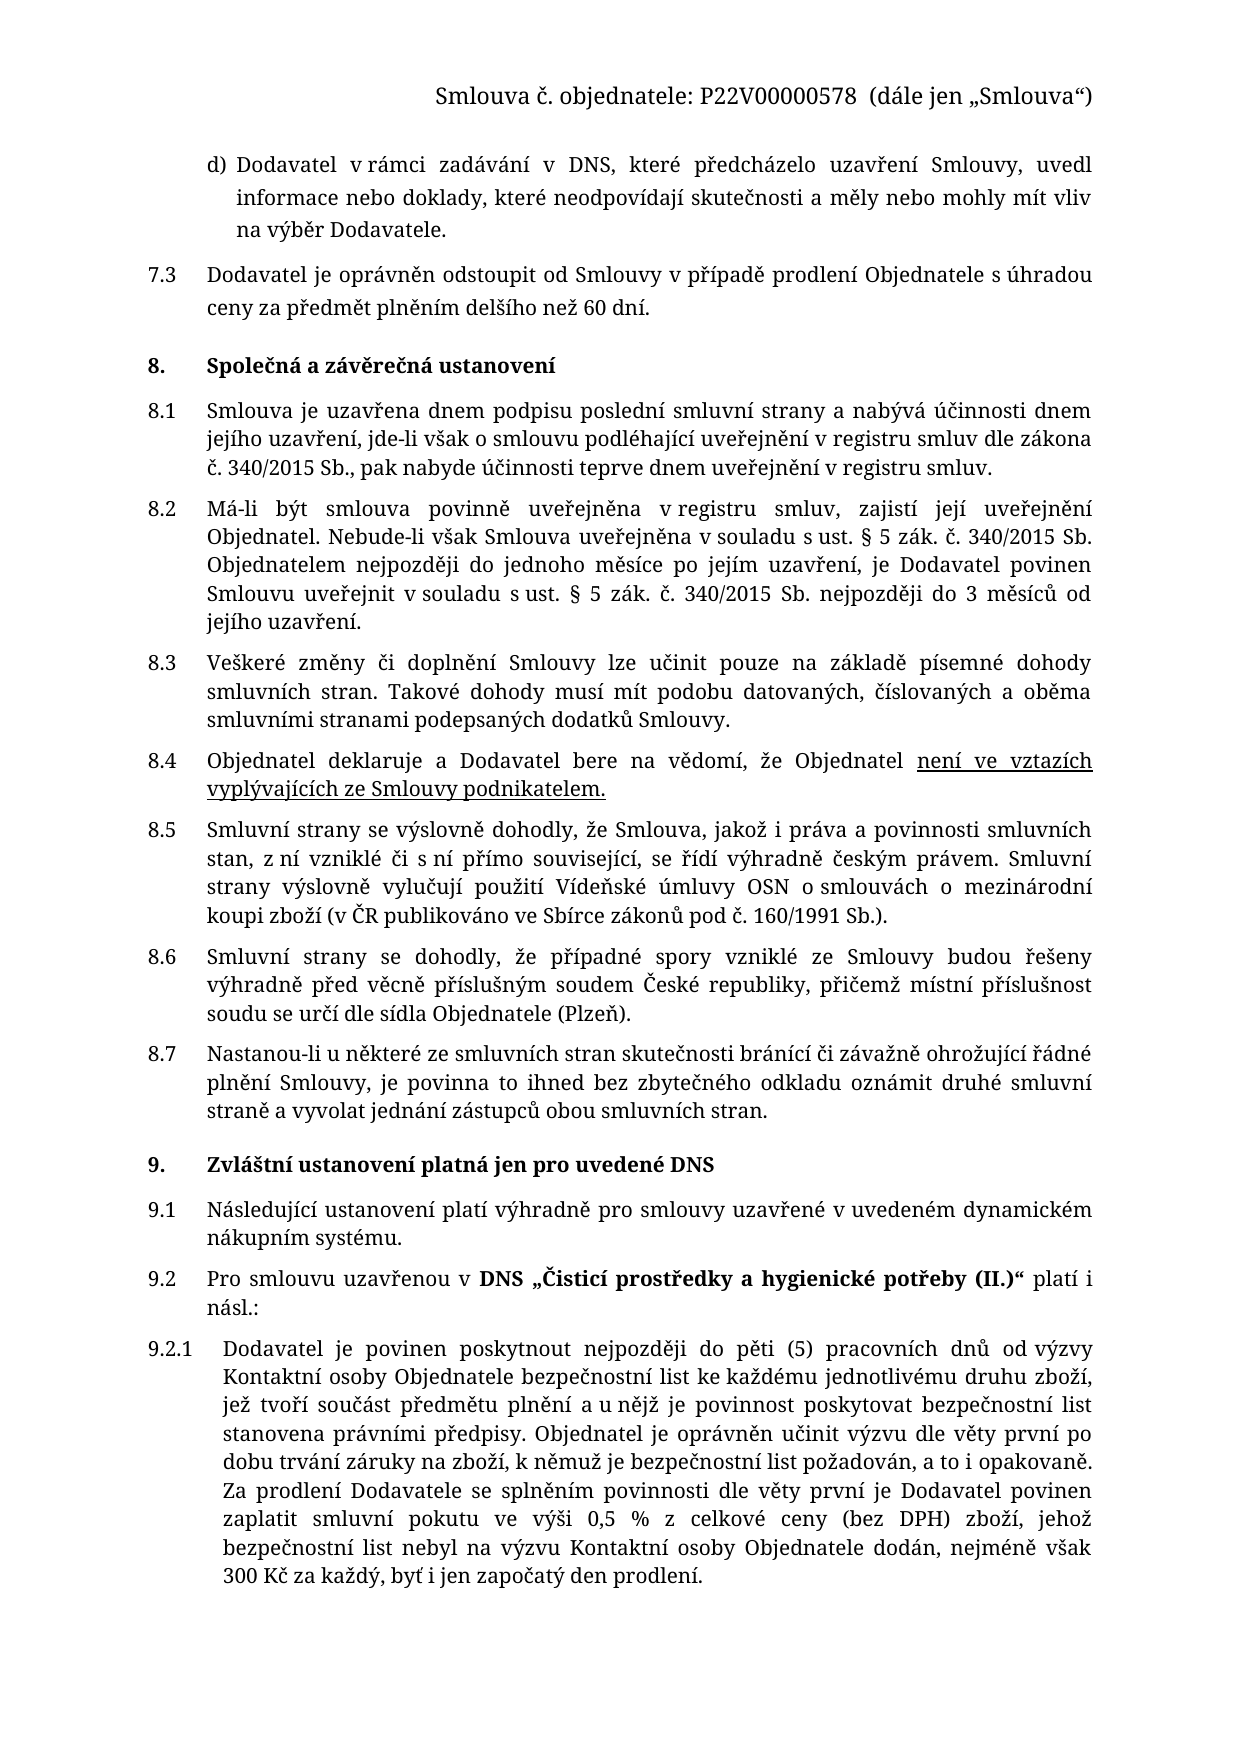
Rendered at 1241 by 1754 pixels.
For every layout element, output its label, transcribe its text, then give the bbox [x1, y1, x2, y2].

list Dodavatel v rámci zadávání v DNS, které předcházelo uzavření Smlouvy, uvedl informace nebo doklady, které neodpovídají skutečnosti a měly nebo mohly mít vliv na výběr Dodavatele. [207, 150, 1093, 244]
list Pro smlouvu uzavřenou v DNS „Čisticí prostředky a hygienické potřeby (II.)“ platí i násl.: [148, 1264, 1093, 1321]
list Smluvní strany se dohodly, že případné spory vzniklé ze Smlouvy budou řešeny výhradně před věcně příslušným soudem České republiky, přičemž místní příslušnost soudu se určí dle sídla Objednatele (Plzeň). [148, 942, 1093, 1027]
list Nastanou-li u některé ze smluvních stran skutečnosti bránící či závažně ohrožující řádné plnění Smlouvy, je povinna to ihned bez zbytečného odkladu oznámit druhé smluvní straně a vyvolat jednání zástupců obou smluvních stran. [148, 1039, 1093, 1125]
list Má-li být smlouva povinně uveřejněna v registru smluv, zajistí její uveřejnění Objednatel. Nebude-li však Smlouva uveřejněna v souladu s ust. § 5 zák. č. 340/2015 Sb. Objednatelem nejpozději do jednoho měsíce po jejím uzavření, je Dodavatel povinen Smlouvu uveřejnit v souladu s ust. § 5 zák. č. 340/2015 Sb. nejpozději do 3 měsíců od jejího uzavření. [148, 494, 1093, 636]
list Dodavatel je oprávněn odstoupit od Smlouvy v případě prodlení Objednatele s úhradou ceny za předmět plněním delšího než 60 dní. [148, 261, 1093, 322]
list Smlouva je uzavřena dnem podpisu poslední smluvní strany a nabývá účinnosti dnem jejího uzavření, jde-li však o smlouvu podléhající uveřejnění v registru smluv dle zákona č. 340/2015 Sb., pak nabyde účinnosti teprve dnem uveřejnění v registru smluv. [148, 396, 1093, 481]
list Smluvní strany se výslovně dohodly, že Smlouva, jakož i práva a povinnosti smluvních stan, z ní vzniklé či s ní přímo související, se řídí výhradně českým právem. Smluvní strany výslovně vylučují použití Vídeňské úmluvy OSN o smlouvách o mezinárodní koupi zboží (v ČR publikováno ve Sbírce zákonů pod č. 160/1991 Sb.). [148, 816, 1093, 929]
list Veškeré změny či doplnění Smlouvy lze učinit pouze na základě písemné dohody smluvních stran. Takové dohody musí mít podobu datovaných, číslovaných a oběma smluvními stranami podepsaných dodatků Smlouvy. [148, 648, 1093, 734]
list Zvláštní ustanovení platná jen pro uvedené DNS [148, 1150, 1093, 1178]
list Dodavatel je povinen poskytnout nejpozději do pěti (5) pracovních dnů od výzvy Kontaktní osoby Objednatele bezpečnostní list ke každému jednotlivému druhu zboží, jež tvoří součást předmětu plnění a u nějž je povinnost poskytovat bezpečnostní list stanovena právními předpisy. Objednatel je oprávněn učinit výzvu dle věty první po dobu trvání záruky na zboží, k němuž je bezpečnostní list požadován, a to i opakovaně. Za prodlení Dodavatele se splněním povinnosti dle věty první je Dodavatel povinen zaplatit smluvní pokutu ve výši 0,5 % z celkové ceny (bez DPH) zboží, jehož bezpečnostní list nebyl na výzvu Kontaktní osoby Objednatele dodán, nejméně však 300 Kč za každý, byť i jen započatý den prodlení. [148, 1334, 1093, 1590]
list Objednatel deklaruje a Dodavatel bere na vědomí, že Objednatel není ve vztazích vyplývajících ze Smlouvy podnikatelem. [148, 746, 1093, 803]
list Následující ustanovení platí výhradně pro smlouvy uzavřené v uvedeném dynamickém nákupním systému. [148, 1195, 1093, 1252]
list Společná a závěrečná ustanovení [148, 351, 1093, 379]
